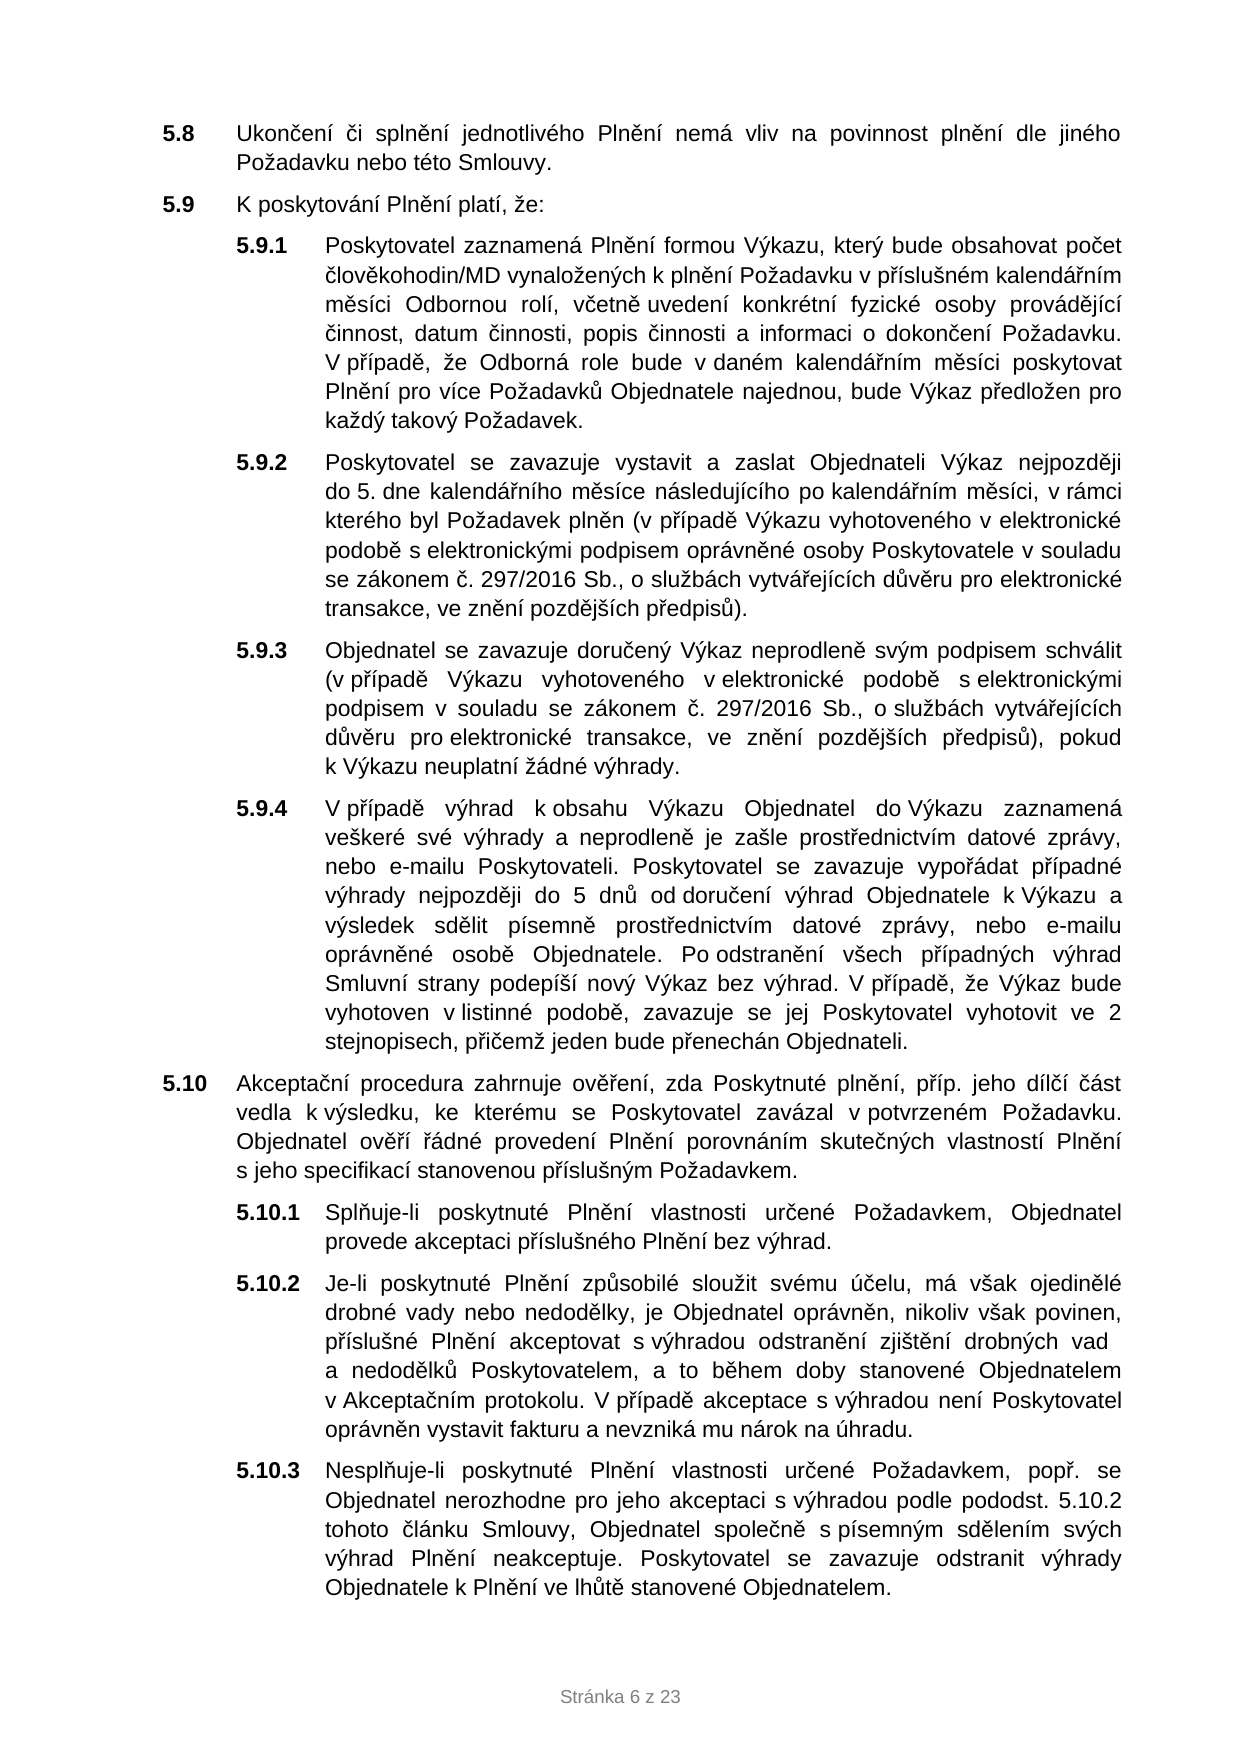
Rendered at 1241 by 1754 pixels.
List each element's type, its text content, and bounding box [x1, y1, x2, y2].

text Nesplňuje-li poskytnuté Plnění vlastnosti určené Požadavkem, popř. se Objednatel nerozhodne pro jeho akceptaci s výhradou podle pododst. 5.10.2 tohoto článku Smlouvy, Objednatel společně s písemným sdělením svých výhrad Plnění neakceptuje. Poskytovatel se zavazuje odstranit výhrady Objednatele k Plnění ve lhůtě stanovené Objednatelem. [236, 1456, 1122, 1601]
text Splňuje-li poskytnuté Plnění vlastnosti určené Požadavkem, Objednatel provede akceptaci příslušného Plnění bez výhrad. [236, 1197, 1122, 1256]
text Poskytovatel se zavazuje vystavit a zaslat Objednateli Výkaz nejpozději do 5. dne kalendářního měsíce následujícího po kalendářním měsíci, v rámci kterého byl Požadavek plněn (v případě Výkazu vyhotoveného v elektronické podobě s elektronickými podpisem oprávněné osoby Poskytovatele v souladu se zákonem č. 297/2016 Sb., o službách vytvářejících důvěru pro elektronické transakce, ve znění pozdějších předpisů). [236, 447, 1122, 622]
text Objednatel se zavazuje doručený Výkaz neprodleně svým podpisem schválit (v případě Výkazu vyhotoveného v elektronické podobě s elektronickými podpisem v souladu se zákonem č. 297/2016 Sb., o službách vytvářejících důvěru pro elektronické transakce, ve znění pozdějších předpisů), pokud k Výkazu neuplatní žádné výhrady. [236, 635, 1122, 781]
text Poskytovatel zaznamená Plnění formou Výkazu, který bude obsahovat počet člověkohodin/MD vynaložených k plnění Požadavku v příslušném kalendářním měsíci Odbornou rolí, včetně uvedení konkrétní fyzické osoby provádějící činnost, datum činnosti, popis činnosti a informaci o dokončení Požadavku. V případě, že Odborná role bude v daném kalendářním měsíci poskytovat Plnění pro více Požadavků Objednatele najednou, bude Výkaz předložen pro každý takový Požadavek. [236, 231, 1122, 435]
text Akceptační procedura zahrnuje ověření, zda Poskytnuté plnění, příp. jeho dílčí část vedla k výsledku, ke kterému se Poskytovatel zavázal v potvrzeném Požadavku. Objednatel ověří řádné provedení Plnění porovnáním skutečných vlastností Plnění s jeho specifikací stanovenou příslušným Požadavkem. [162, 1068, 1122, 1185]
text Ukončení či splnění jednotlivého Plnění nemá vliv na povinnost plnění dle jiného Požadavku nebo této Smlouvy. [162, 118, 1122, 176]
text V případě výhrad k obsahu Výkazu Objednatel do Výkazu zaznamená veškeré své výhrady a neprodleně je zašle prostřednictvím datové zprávy, nebo e-mailu Poskytovateli. Poskytovatel se zavazuje vypořádat případné výhrady nejpozději do 5 dnů od doručení výhrad Objednatele k Výkazu a výsledek sdělit písemně prostřednictvím datové zprávy, nebo e-mailu oprávněné osobě Objednatele. Po odstranění všech případných výhrad Smluvní strany podepíší nový Výkaz bez výhrad. V případě, že Výkaz bude vyhotoven v listinné podobě, zavazuje se jej Poskytovatel vyhotovit ve 2 stejnopisech, přičemž jeden bude přenechán Objednateli. [236, 793, 1122, 1056]
text Je-li poskytnuté Plnění způsobilé sloužit svému účelu, má však ojedinělé drobné vady nebo nedodělky, je Objednatel oprávněn, nikoliv však povinen, příslušné Plnění akceptovat s výhradou odstranění zjištění drobných vad a nedodělků Poskytovatelem, a to během doby stanovené Objednatelem v Akceptačním protokolu. V případě akceptace s výhradou není Poskytovatel oprávněn vystavit fakturu a nevzniká mu nárok na úhradu. [236, 1268, 1122, 1443]
text K poskytování Plnění platí, že: [162, 189, 1122, 218]
